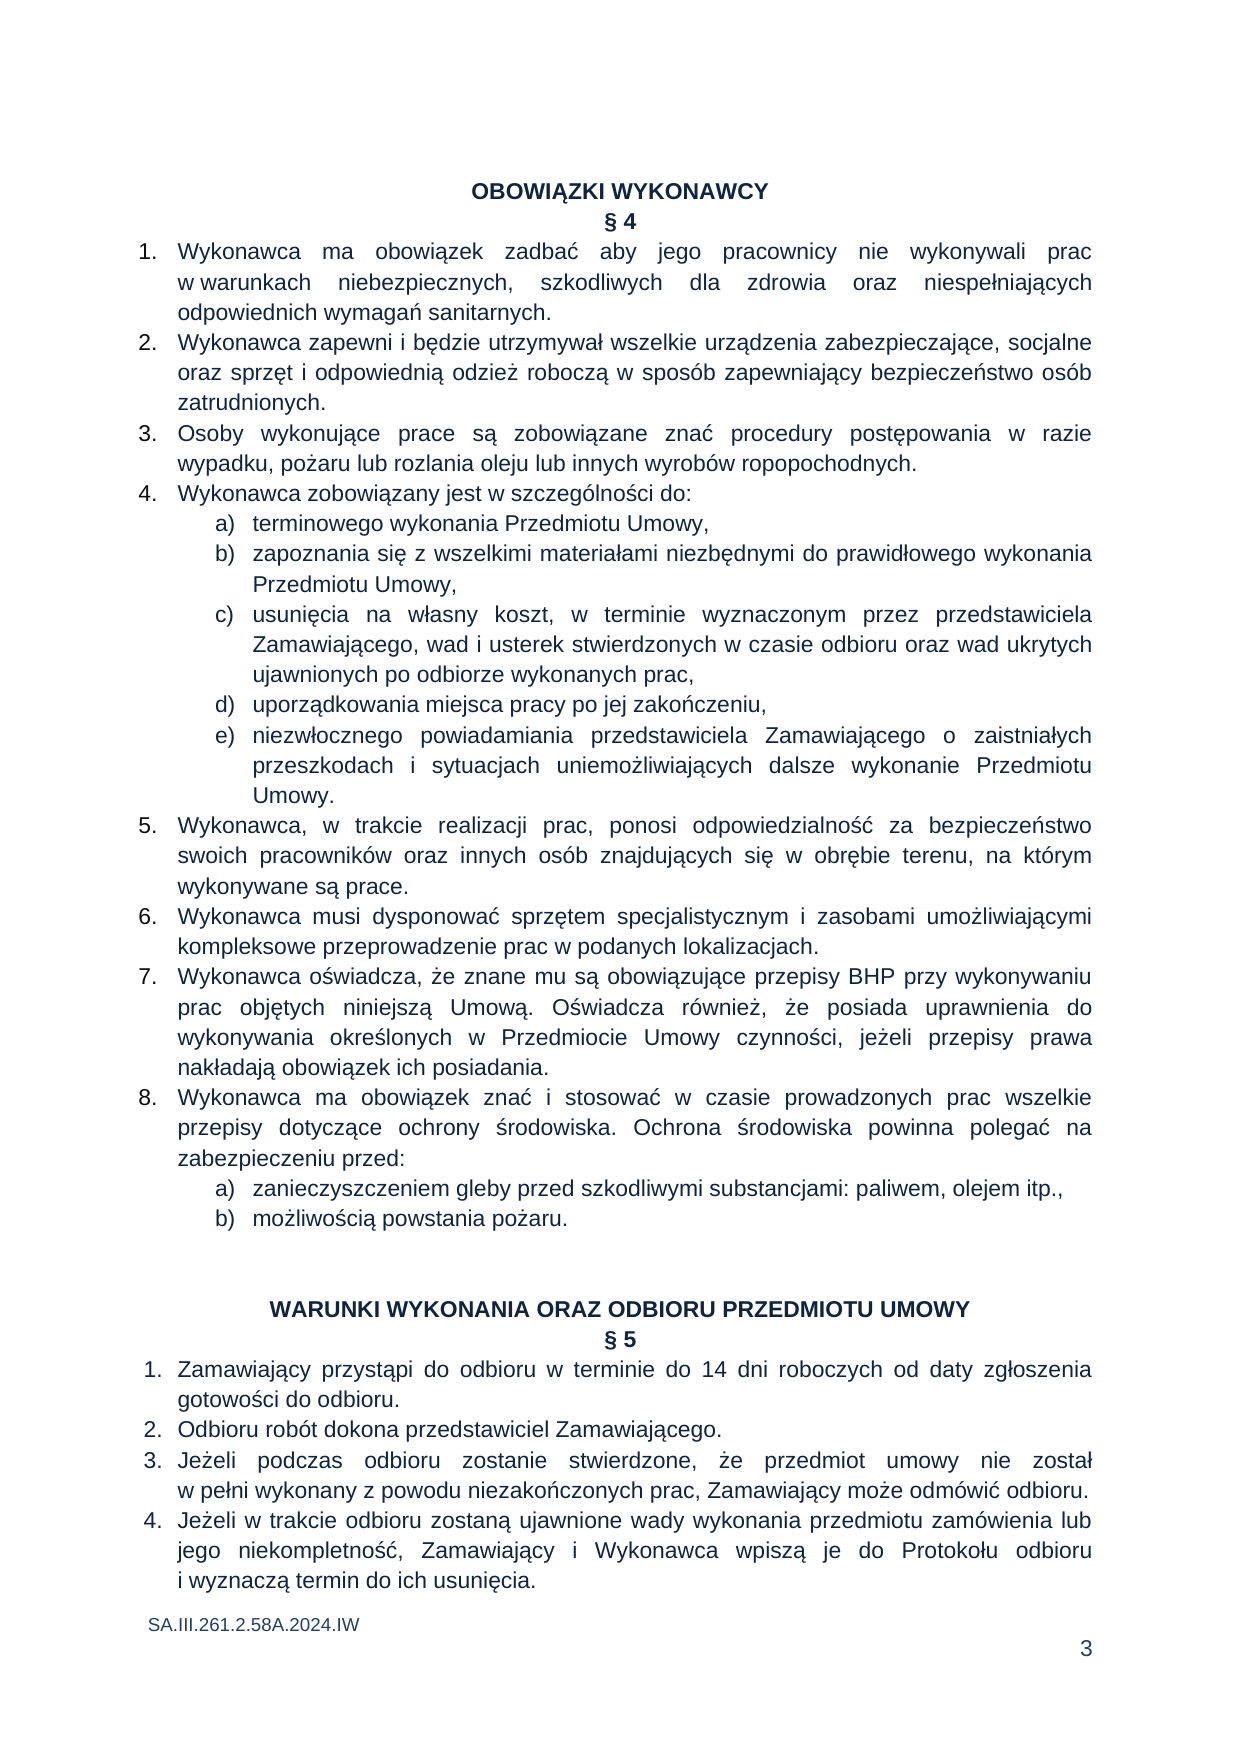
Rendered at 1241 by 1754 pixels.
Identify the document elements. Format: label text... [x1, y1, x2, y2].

list zanieczyszczeniem gleby przed szkodliwymi substancjami: paliwem, olejem itp., [215, 1175, 1093, 1201]
list zapoznania się z wszelkimi materiałami niezbędnymi do prawidłowego wykonania Przedmiotu Umowy, [215, 540, 1093, 597]
list Wykonawca, w trakcie realizacji prac, ponosi odpowiedzialność za bezpieczeństwo swoich pracowników oraz innych osób znajdujących się w obrębie terenu, na którym wykonywane są prace. [148, 812, 1093, 899]
list uporządkowania miejsca pracy po jej zakończeniu, [215, 691, 1093, 718]
list Zamawiający przystąpi do odbioru w terminie do 14 dni roboczych od daty zgłoszenia gotowości do odbioru. [162, 1356, 1093, 1412]
list Jeżeli w trakcie odbioru zostaną ujawnione wady wykonania przedmiotu zamówienia lub jego niekompletność, Zamawiający i Wykonawca wpiszą je do Protokołu odbioru i wyznaczą termin do ich usunięcia. [162, 1507, 1093, 1594]
text OBOWIĄZKI WYKONAWCY [148, 178, 1093, 204]
text § 4 [148, 208, 1093, 234]
list Wykonawca zobowiązany jest w szczególności do: [148, 480, 1093, 506]
list Wykonawca musi dysponować sprzętem specjalistycznym i zasobami umożliwiającymi kompleksowe przeprowadzenie prac w podanych lokalizacjach. [148, 903, 1093, 959]
list Jeżeli podczas odbioru zostanie stwierdzone, że przedmiot umowy nie został w pełni wykonany z powodu niezakończonych prac, Zamawiający może odmówić odbioru. [162, 1447, 1093, 1503]
text § 5 [148, 1326, 1093, 1352]
list Odbioru robót dokona przedstawiciel Zamawiającego. [162, 1416, 1093, 1443]
list możliwością powstania pożaru. [215, 1205, 1093, 1231]
list niezwłocznego powiadamiania przedstawiciela Zamawiającego o zaistniałych przeszkodach i sytuacjach uniemożliwiających dalsze wykonanie Przedmiotu Umowy. [215, 722, 1093, 808]
list terminowego wykonania Przedmiotu Umowy, [215, 510, 1093, 536]
list Osoby wykonujące prace są zobowiązane znać procedury postępowania w razie wypadku, pożaru lub rozlania oleju lub innych wyrobów ropopochodnych. [148, 419, 1093, 476]
list Wykonawca oświadcza, że znane mu są obowiązujące przepisy BHP przy wykonywaniu prac objętych niniejszą Umową. Oświadcza również, że posiada uprawnienia do wykonywania określonych w Przedmiocie Umowy czynności, jeżeli przepisy prawa nakładają obowiązek ich posiadania. [148, 963, 1093, 1080]
list usunięcia na własny koszt, w terminie wyznaczonym przez przedstawiciela Zamawiającego, wad i usterek stwierdzonych w czasie odbioru oraz wad ukrytych ujawnionych po odbiorze wykonanych prac, [215, 601, 1093, 687]
list Wykonawca zapewni i będzie utrzymywał wszelkie urządzenia zabezpieczające, socjalne oraz sprzęt i odpowiednią odzież roboczą w sposób zapewniający bezpieczeństwo osób zatrudnionych. [148, 329, 1093, 416]
list Wykonawca ma obowiązek zadbać aby jego pracownicy nie wykonywali prac w warunkach niebezpiecznych, szkodliwych dla zdrowia oraz niespełniających odpowiednich wymagań sanitarnych. [148, 238, 1093, 325]
list Wykonawca ma obowiązek znać i stosować w czasie prowadzonych prac wszelkie przepisy dotyczące ochrony środowiska. Ochrona środowiska powinna polegać na zabezpieczeniu przed: [148, 1084, 1093, 1171]
text WARUNKI WYKONANIA ORAZ ODBIORU PRZEDMIOTU UMOWY [148, 1296, 1093, 1322]
